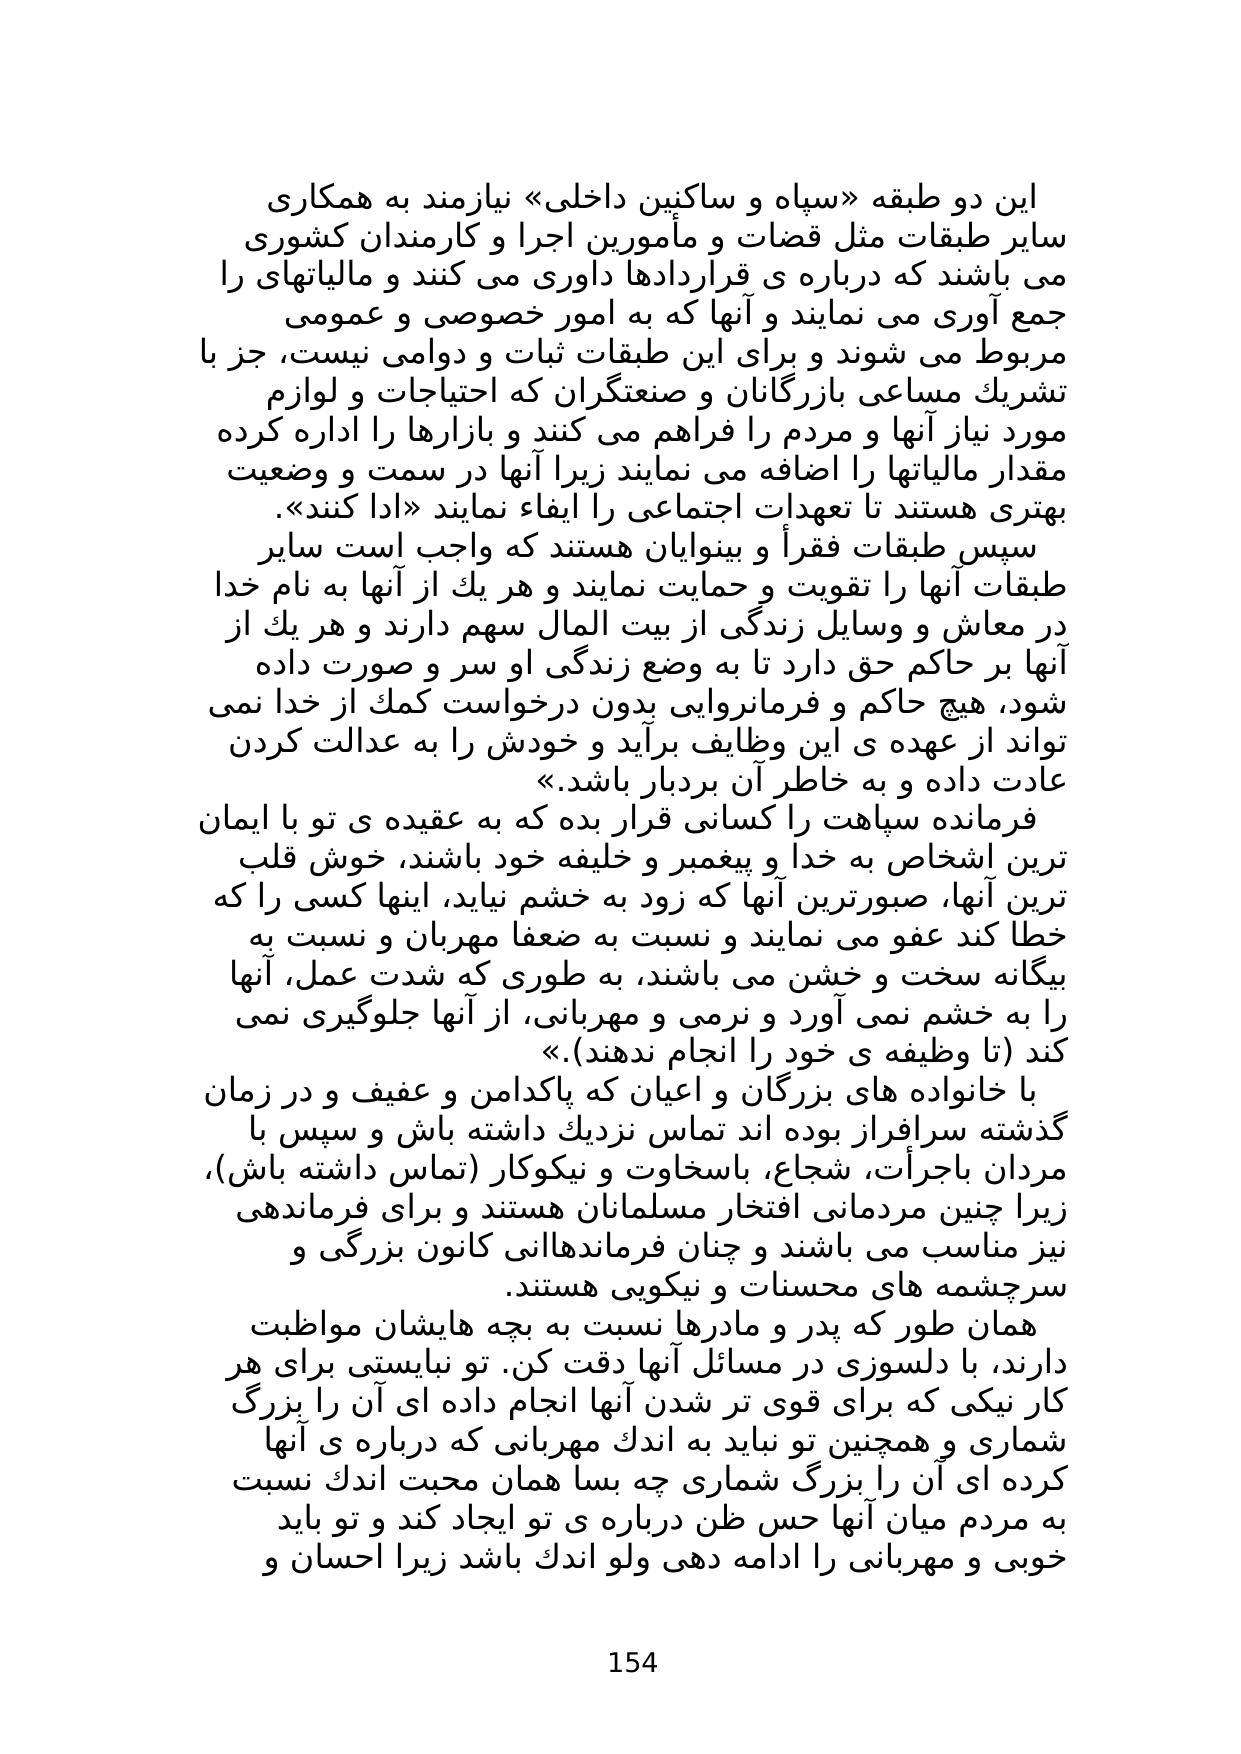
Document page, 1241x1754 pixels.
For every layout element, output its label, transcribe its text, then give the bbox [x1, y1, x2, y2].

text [197, 1304, 1069, 1576]
text سپس طبقات فقرأ و بينوايان هستند كه واجب است ساير طبقات آنها را تقويت و حمايت نمايند و هر يك از آنها به نام خدا در معاش و وسايل زندگى از بيت المال سهم دارند و هر يك از آنها بر حاكم حق دارد تا به وضع زندگى او سر و صورت داده شود، هيچ حاكم و فرمانروايى بدون درخواست كمك از خدا نمى تواند از عهده ى اين وظايف برآيد و خودش را به عدالت كردن عادت داده و به خاطر آن بردبار باشد.» [197, 527, 1069, 799]
text اين دو طبقه «سپاه و ساكنين داخلى» نيازمند به همكارى ساير طبقات مثل قضات و مأمورين اجرا و كارمندان كشورى مى باشند كه درباره ى قراردادها داورى مى كنند و مالياتهاى را جمع آورى مى نمايند و آنها كه به امور خصوصى و عمومى مربوط مى شوند و براى اين طبقات ثبات و دوامى نيست، جز با تشريك مساعى بازرگانان و صنعتگران كه احتياجات و لوازم مورد نياز آنها و مردم را فراهم مى كنند و بازارها را اداره كرده مقدار مالياتها را اضافه مى نمايند زيرا آنها در سمت و وضعيت بهترى هستند تا تعهدات اجتماعى را ايفاء نمايند «ادا كنند». [197, 177, 1069, 527]
text فرمانده سپاهت را كسانى قرار بده كه به عقيده ى تو با ايمان ترين اشخاص به خدا و پيغمبر و خليفه خود باشند، خوش قلب ترين آنها، صبورترين آنها كه زود به خشم نيايد، اينها كسى را كه خطا كند عفو مى نمايند و نسبت به ضعفا مهربان و نسبت به بيگانه سخت و خشن مى باشند، به طورى كه شدت عمل، آنها را به خشم نمى آورد و نرمى و مهربانى، از آنها جلوگيرى نمى كند (تا وظيفه ى خود را انجام ندهند).» [197, 799, 1069, 1071]
text با خانواده هاى بزرگان و اعيان كه پاكدامن و عفيف و در زمان گذشته سرافراز بوده اند تماس نزديك داشته باش و سپس با مردان باجرأت، شجاع، باسخاوت و نيكوكار (تماس داشته باش)، زيرا چنين مردمانى افتخار مسلمانان هستند و براى فرماندهى نيز مناسب مى باشند و چنان فرماندهاانى كانون بزرگى و سرچشمه هاى محسنات و نيكويى هستند. [197, 1071, 1069, 1304]
